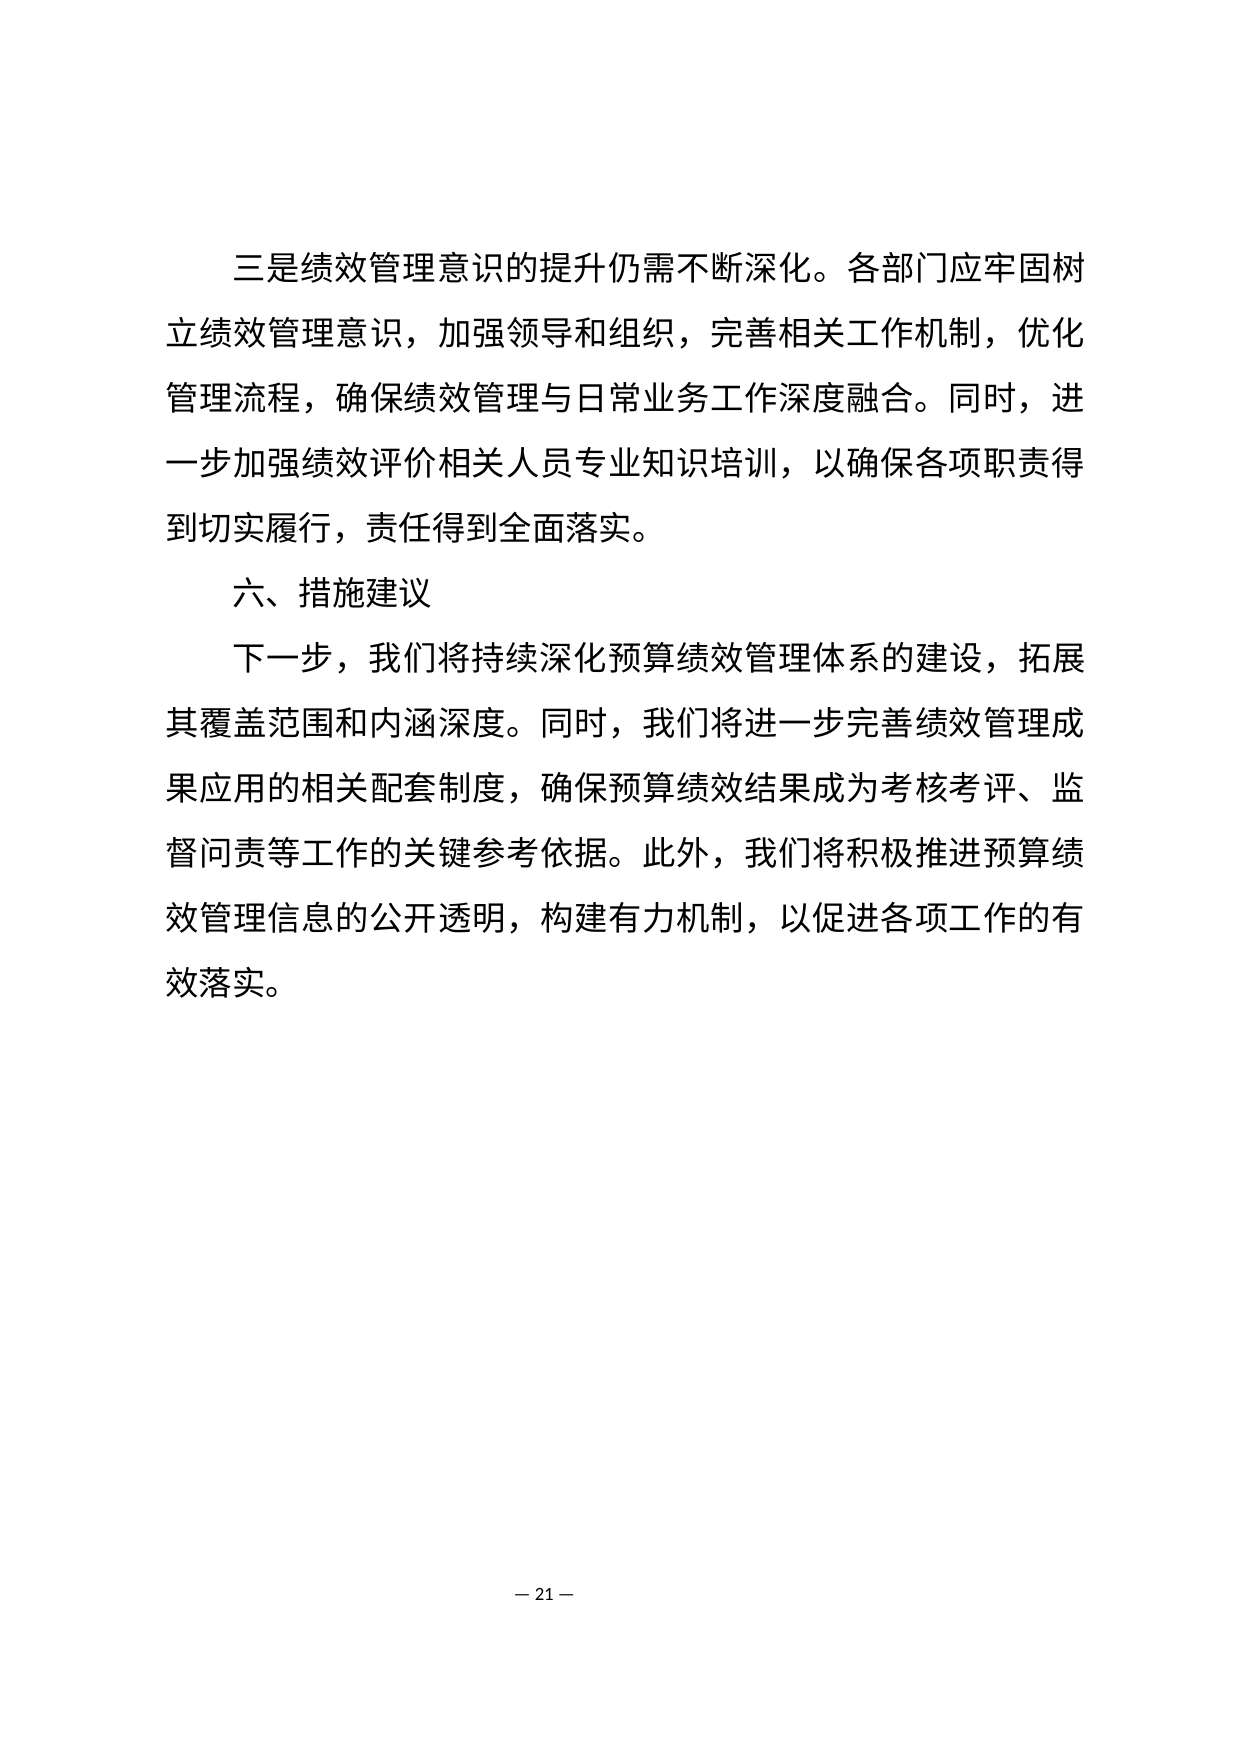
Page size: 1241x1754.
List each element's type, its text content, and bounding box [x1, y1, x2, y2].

text 下一步，我们将持续深化预算绩效管理体系的建设，拓展其覆盖范围和内涵深度。同时，我们将进一步完善绩效管理成果应用的相关配套制度，确保预算绩效结果成为考核考评、监督问责等工作的关键参考依据。此外，我们将积极推进预算绩效管理信息的公开透明，构建有力机制，以促进各项工作的有效落实。 [165, 623, 1087, 1013]
text 六、措施建议 [165, 558, 1087, 623]
text 三是绩效管理意识的提升仍需不断深化。各部门应牢固树立绩效管理意识，加强领导和组织，完善相关工作机制，优化管理流程，确保绩效管理与日常业务工作深度融合。同时，进一步加强绩效评价相关人员专业知识培训，以确保各项职责得到切实履行，责任得到全面落实。 [165, 233, 1087, 558]
